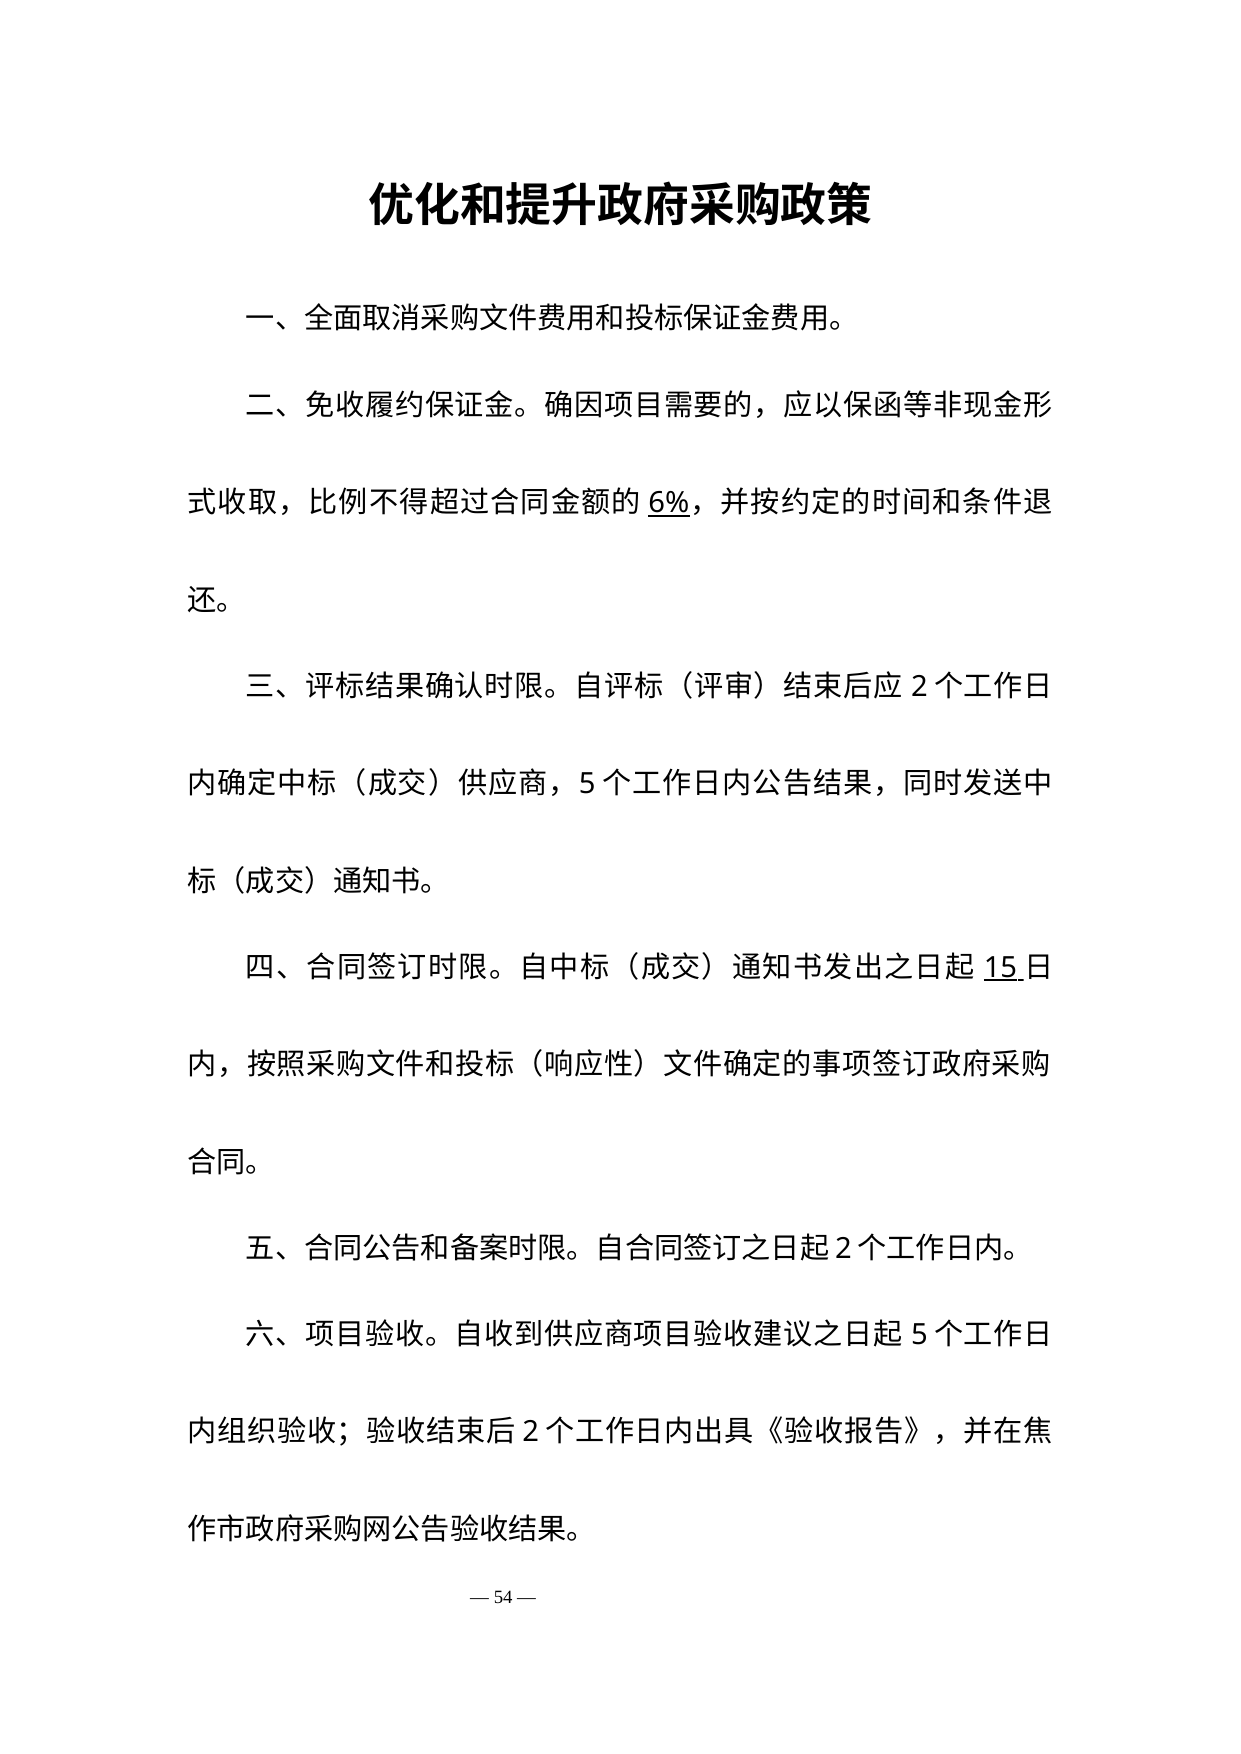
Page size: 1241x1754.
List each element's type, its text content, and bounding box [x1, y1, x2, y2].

text 优化和提升政府采购政策 [187, 153, 1053, 250]
text 四、合同签订时限。自中标（成交）通知书发出之日起15日内，按照采购文件和投标（响应性）文件确定的事项签订政府采购合同。 [187, 932, 1053, 1192]
text 五、合同公告和备案时限。自合同签订之日起2个工作日内。 [187, 1213, 1053, 1278]
text 一、全面取消采购文件费用和投标保证金费用。 [187, 283, 1053, 348]
text 二、免收履约保证金。确因项目需要的，应以保函等非现金形式收取，比例不得超过合同金额的6%，并按约定的时间和条件退还。 [187, 370, 1053, 630]
text 三、评标结果确认时限。自评标（评审）结束后应2个工作日内确定中标（成交）供应商，5个工作日内公告结果，同时发送中标（成交）通知书。 [187, 651, 1053, 911]
text 六、项目验收。自收到供应商项目验收建议之日起5个工作日内组织验收；验收结束后2个工作日内出具《验收报告》，并在焦作市政府采购网公告验收结果。 [187, 1299, 1053, 1559]
